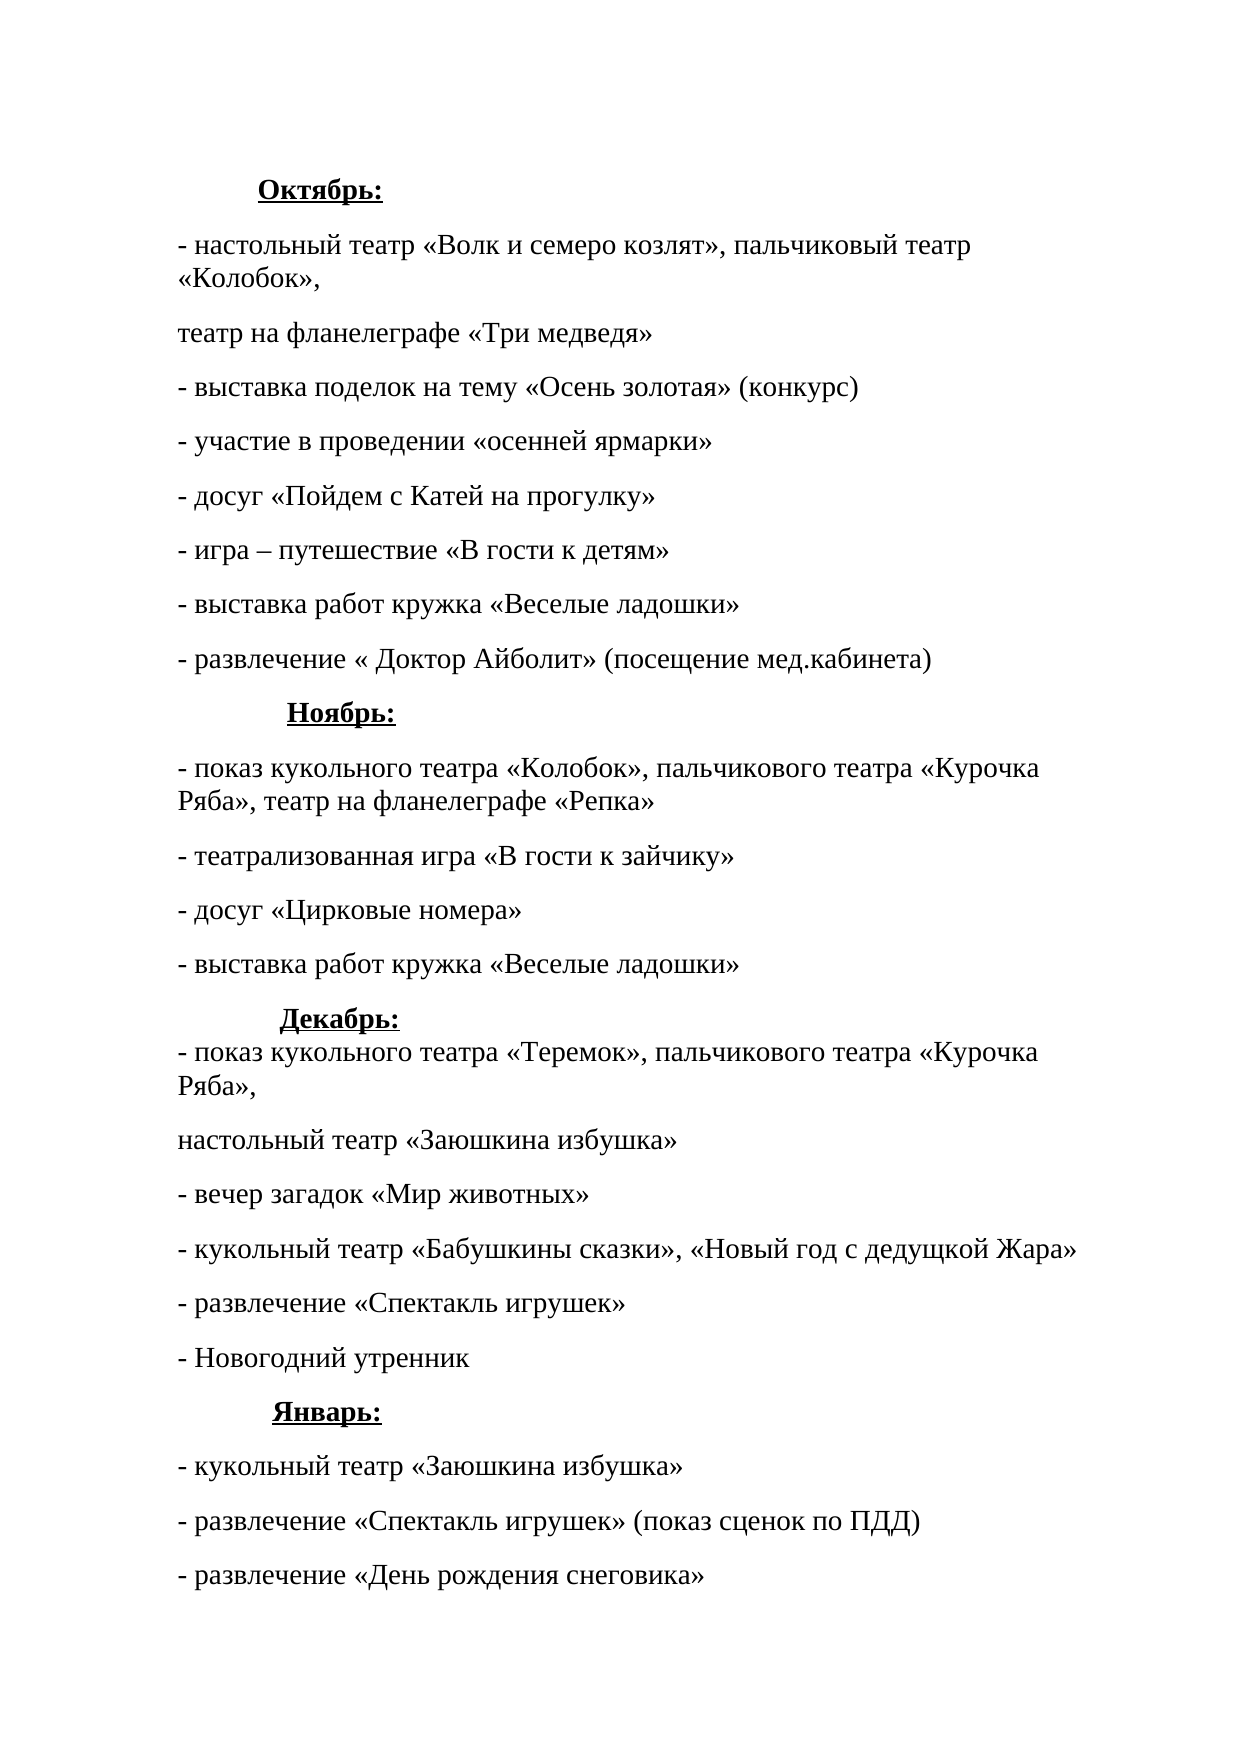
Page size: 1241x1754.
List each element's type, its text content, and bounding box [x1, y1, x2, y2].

text Октябрь: [177, 172, 1107, 206]
text - показ кукольного театра «Колобок», пальчикового театра «Курочка Ряба», театр на фланелеграфе «Репка» [177, 750, 1107, 817]
text - досуг «Пойдем с Катей на прогулку» [177, 478, 1107, 511]
text Ноябрь: [177, 695, 1107, 729]
text - кукольный театр «Бабушкины сказки», «Новый год с дедущкой Жара» [177, 1231, 1107, 1264]
text настольный театр «Заюшкина избушка» [177, 1122, 1107, 1156]
text - вечер загадок «Мир животных» [177, 1177, 1107, 1210]
text Декабрь: - показ кукольного театра «Теремок», пальчикового театра «Курочка Ряба», [177, 1001, 1107, 1101]
text - развлечение « Доктор Айболит» (посещение мед.кабинета) [177, 641, 1107, 674]
text Январь: [177, 1394, 1107, 1428]
text театр на фланелеграфе «Три медведя» [177, 315, 1107, 348]
text - выставка работ кружка «Веселые ладошки» [177, 587, 1107, 620]
text - выставка поделок на тему «Осень золотая» (конкурс) [177, 369, 1107, 403]
text - досуг «Цирковые номера» [177, 892, 1107, 926]
text - развлечение «Спектакль игрушек» [177, 1285, 1107, 1319]
text - кукольный театр «Заюшкина избушка» [177, 1448, 1107, 1482]
text - выставка работ кружка «Веселые ладошки» [177, 946, 1107, 980]
text - настольный театр «Волк и семеро козлят», пальчиковый театр «Колобок», [177, 227, 1107, 294]
text - участие в проведении «осенней ярмарки» [177, 423, 1107, 457]
text - Новогодний утренник [177, 1340, 1107, 1373]
text - развлечение «Спектакль игрушек» (показ сценок по ПДД) [177, 1503, 1107, 1536]
text - игра – путешествие «В гости к детям» [177, 532, 1107, 566]
text - развлечение «День рождения снеговика» [177, 1557, 1107, 1591]
text - театрализованная игра «В гости к зайчику» [177, 838, 1107, 871]
